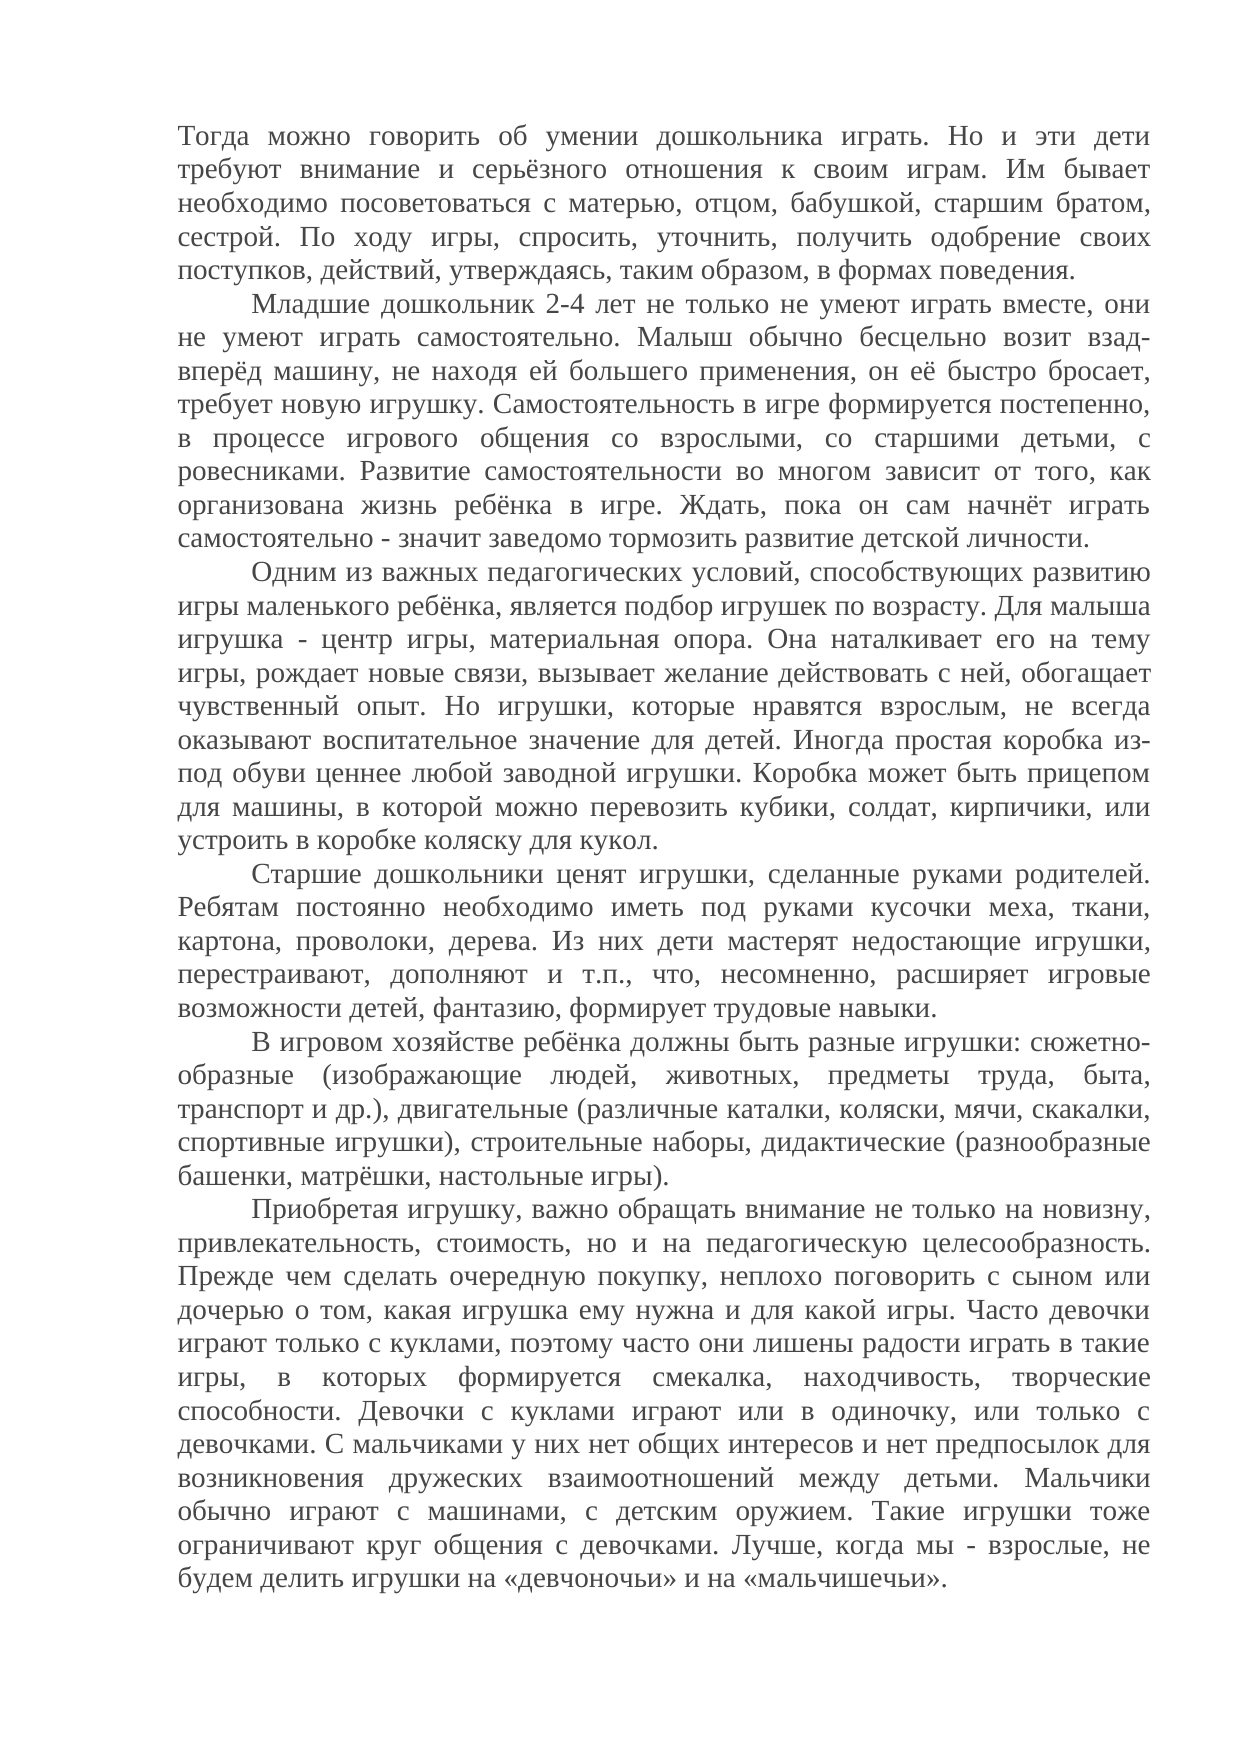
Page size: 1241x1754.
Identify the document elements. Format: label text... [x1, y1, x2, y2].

text Младшие дошкольник 2-4 лет не только не умеют играть вместе, они не умеют играть самостоятельно. Малыш обычно бесцельно возит взад-вперёд машину, не находя ей большего применения, он её быстро бросает, требует новую игрушку. Самостоятельность в игре формируется постепенно, в процессе игрового общения со взрослыми, со старшими детьми, с ровесниками. Развитие самостоятельности во многом зависит от того, как организована жизнь ребёнка в игре. Ждать, пока он сам начнёт играть самостоятельно - значит заведомо тормозить развитие детской личности. [177, 286, 1152, 554]
text Одним из важных педагогических условий, способствующих развитию игры маленького ребёнка, является подбор игрушек по возрасту. Для малыша игрушка - центр игры, материальная опора. Она наталкивает его на тему игры, рождает новые связи, вызывает желание действовать с ней, обогащает чувственный опыт. Но игрушки, которые нравятся взрослым, не всегда оказывают воспитательное значение для детей. Иногда простая коробка из-под обуви ценнее любой заводной игрушки. Коробка может быть прицепом для машины, в которой можно перевозить кубики, солдат, кирпичики, или устроить в коробке коляску для кукол. [177, 554, 1152, 856]
text Старшие дошкольники ценят игрушки, сделанные руками родителей. Ребятам постоянно необходимо иметь под руками кусочки меха, ткани, картона, проволоки, дерева. Из них дети мастерят недостающие игрушки, перестраивают, дополняют и т.п., что, несомненно, расширяет игровые возможности детей, фантазию, формирует трудовые навыки. [177, 856, 1152, 1024]
text Приобретая игрушку, важно обращать внимание не только на новизну, привлекательность, стоимость, но и на педагогическую целесообразность. Прежде чем сделать очередную покупку, неплохо поговорить с сыном или дочерью о том, какая игрушка ему нужна и для какой игры. Часто девочки играют только с куклами, поэтому часто они лишены радости играть в такие игры, в которых формируется смекалка, находчивость, творческие способности. Девочки с куклами играют или в одиночку, или только с девочками. С мальчиками у них нет общих интересов и нет предпосылок для возникновения дружеских взаимоотношений между детьми. Мальчики обычно играют с машинами, с детским оружием. Такие игрушки тоже ограничивают круг общения с девочками. Лучше, когда мы - взрослые, не будем делить игрушки на «девчоночьи» и на «мальчишечьи». [177, 1191, 1152, 1594]
text В игровом хозяйстве ребёнка должны быть разные игрушки: сюжетно-образные (изображающие людей, животных, предметы труда, быта, транспорт и др.), двигательные (различные каталки, коляски, мячи, скакалки, спортивные игрушки), строительные наборы, дидактические (разнообразные башенки, матрёшки, настольные игры). [177, 1024, 1152, 1191]
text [177, 118, 1152, 286]
